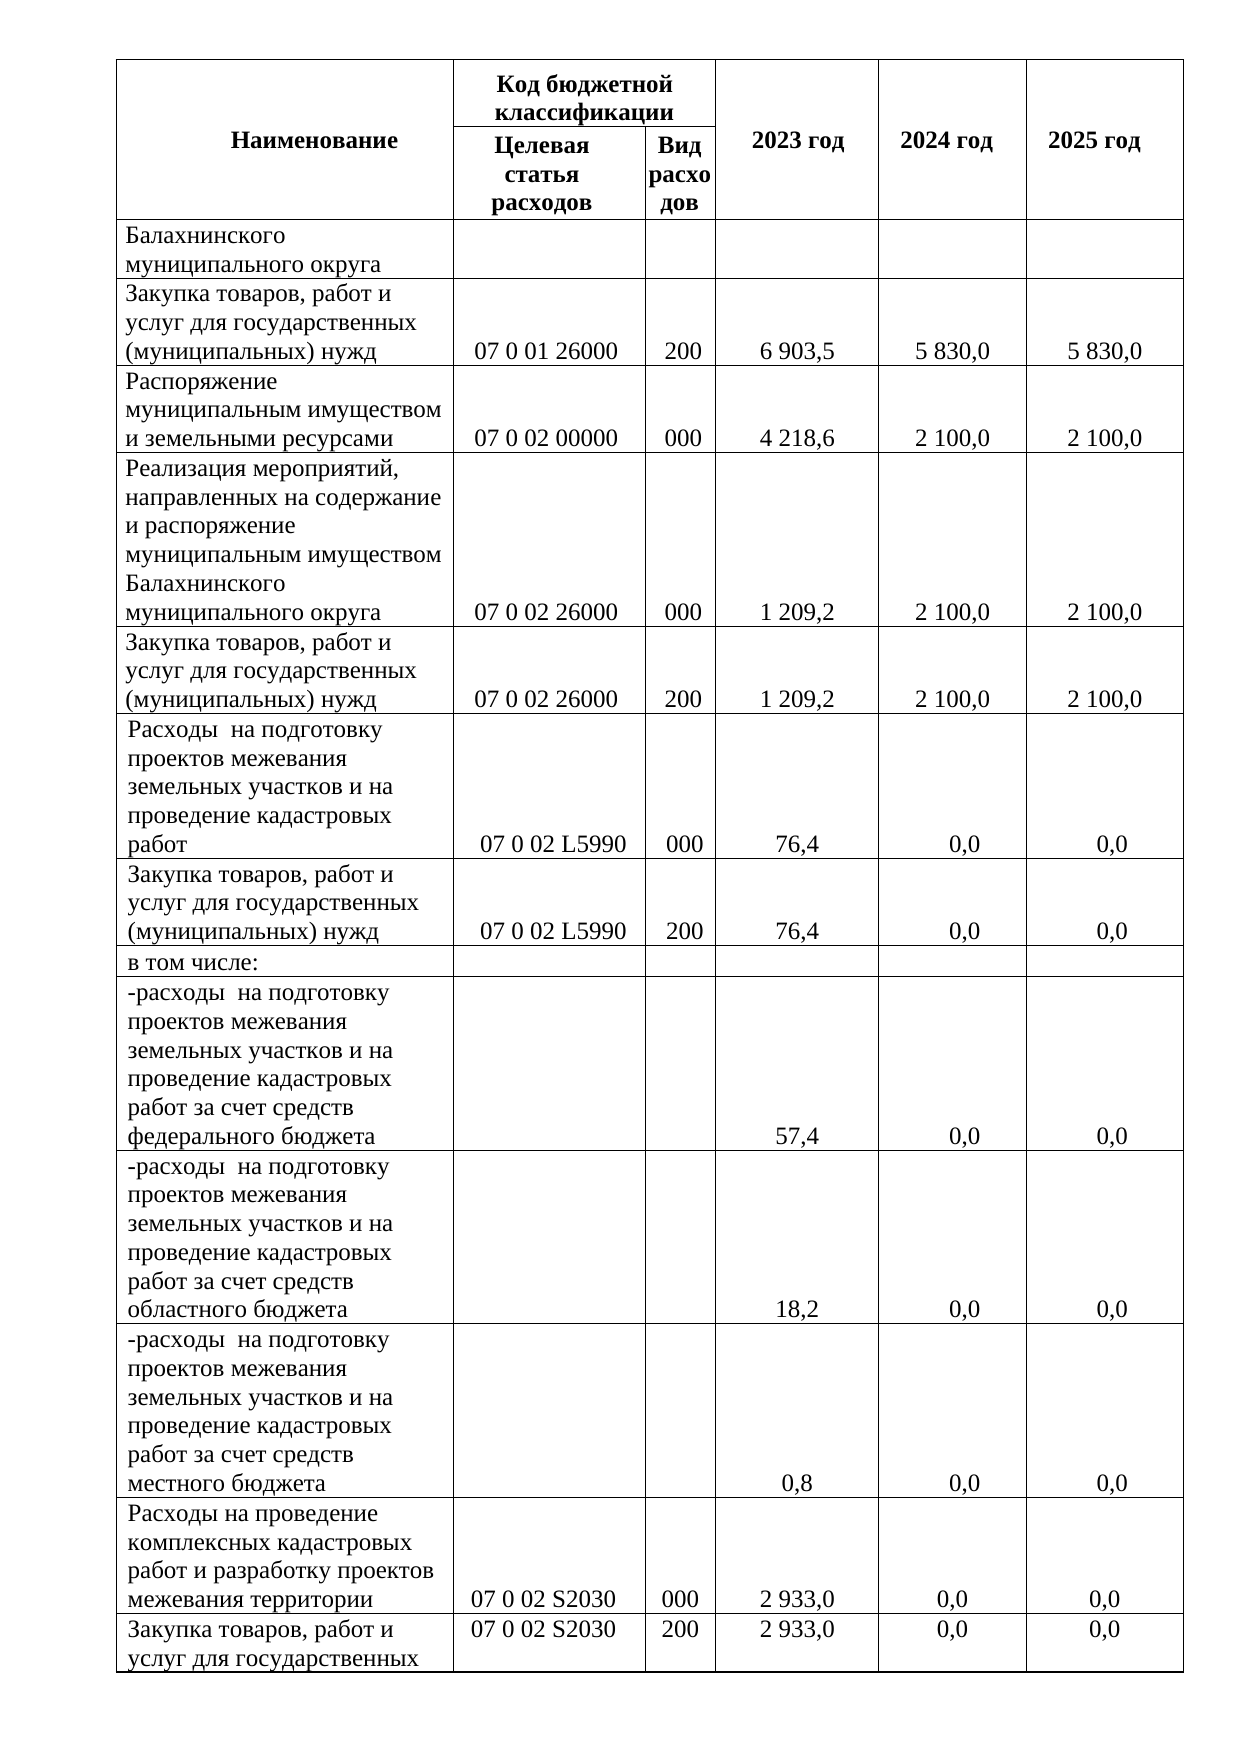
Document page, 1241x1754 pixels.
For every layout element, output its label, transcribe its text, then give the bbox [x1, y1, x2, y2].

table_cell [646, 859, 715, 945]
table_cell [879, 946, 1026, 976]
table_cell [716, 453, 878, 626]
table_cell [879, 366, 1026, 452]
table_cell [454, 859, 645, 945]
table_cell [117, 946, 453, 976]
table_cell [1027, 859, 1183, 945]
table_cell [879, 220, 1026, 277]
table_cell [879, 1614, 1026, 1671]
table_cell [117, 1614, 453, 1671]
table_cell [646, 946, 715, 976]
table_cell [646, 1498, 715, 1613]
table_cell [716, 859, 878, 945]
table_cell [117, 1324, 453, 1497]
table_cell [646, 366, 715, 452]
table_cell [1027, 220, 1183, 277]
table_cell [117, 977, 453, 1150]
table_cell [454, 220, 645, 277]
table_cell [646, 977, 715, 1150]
table_header Наименование [117, 60, 453, 219]
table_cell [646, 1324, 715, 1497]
table_header 2023 год [716, 60, 878, 219]
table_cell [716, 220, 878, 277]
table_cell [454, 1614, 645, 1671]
table_header 2025 год [1027, 60, 1183, 219]
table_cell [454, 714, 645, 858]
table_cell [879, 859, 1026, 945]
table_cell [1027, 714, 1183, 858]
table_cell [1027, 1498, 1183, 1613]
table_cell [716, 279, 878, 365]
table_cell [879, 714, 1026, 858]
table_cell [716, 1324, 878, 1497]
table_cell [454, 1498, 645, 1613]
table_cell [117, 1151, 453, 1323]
table_header 2024 год [879, 60, 1026, 219]
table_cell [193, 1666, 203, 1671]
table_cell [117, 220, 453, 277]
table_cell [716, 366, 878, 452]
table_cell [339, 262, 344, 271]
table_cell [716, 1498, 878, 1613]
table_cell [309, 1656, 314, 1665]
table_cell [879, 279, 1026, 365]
table_cell Целевая статья расходов [454, 127, 645, 219]
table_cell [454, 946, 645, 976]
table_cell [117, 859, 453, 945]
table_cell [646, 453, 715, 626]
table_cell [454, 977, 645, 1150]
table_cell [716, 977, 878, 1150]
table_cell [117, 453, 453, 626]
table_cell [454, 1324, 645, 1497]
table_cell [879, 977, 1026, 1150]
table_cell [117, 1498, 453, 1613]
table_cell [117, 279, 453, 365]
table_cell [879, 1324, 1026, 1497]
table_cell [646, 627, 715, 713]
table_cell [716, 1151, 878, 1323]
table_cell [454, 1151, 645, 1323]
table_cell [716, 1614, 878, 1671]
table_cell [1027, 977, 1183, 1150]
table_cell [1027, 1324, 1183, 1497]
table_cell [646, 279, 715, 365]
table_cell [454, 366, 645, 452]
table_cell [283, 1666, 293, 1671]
table_header Код бюджетной классификации [454, 60, 715, 126]
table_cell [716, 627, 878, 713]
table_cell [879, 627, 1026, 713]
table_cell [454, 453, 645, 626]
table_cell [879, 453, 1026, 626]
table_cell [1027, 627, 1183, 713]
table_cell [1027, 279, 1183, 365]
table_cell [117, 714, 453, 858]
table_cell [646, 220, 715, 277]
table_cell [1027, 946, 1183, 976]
table_cell Вид расходов [646, 127, 715, 219]
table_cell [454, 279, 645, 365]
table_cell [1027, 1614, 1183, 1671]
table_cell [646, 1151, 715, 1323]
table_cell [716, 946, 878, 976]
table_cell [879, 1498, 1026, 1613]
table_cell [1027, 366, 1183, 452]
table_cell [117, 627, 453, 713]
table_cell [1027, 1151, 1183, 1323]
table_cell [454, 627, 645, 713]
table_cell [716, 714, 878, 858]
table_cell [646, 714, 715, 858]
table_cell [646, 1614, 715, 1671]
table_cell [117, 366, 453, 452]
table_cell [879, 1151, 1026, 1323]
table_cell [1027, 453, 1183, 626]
